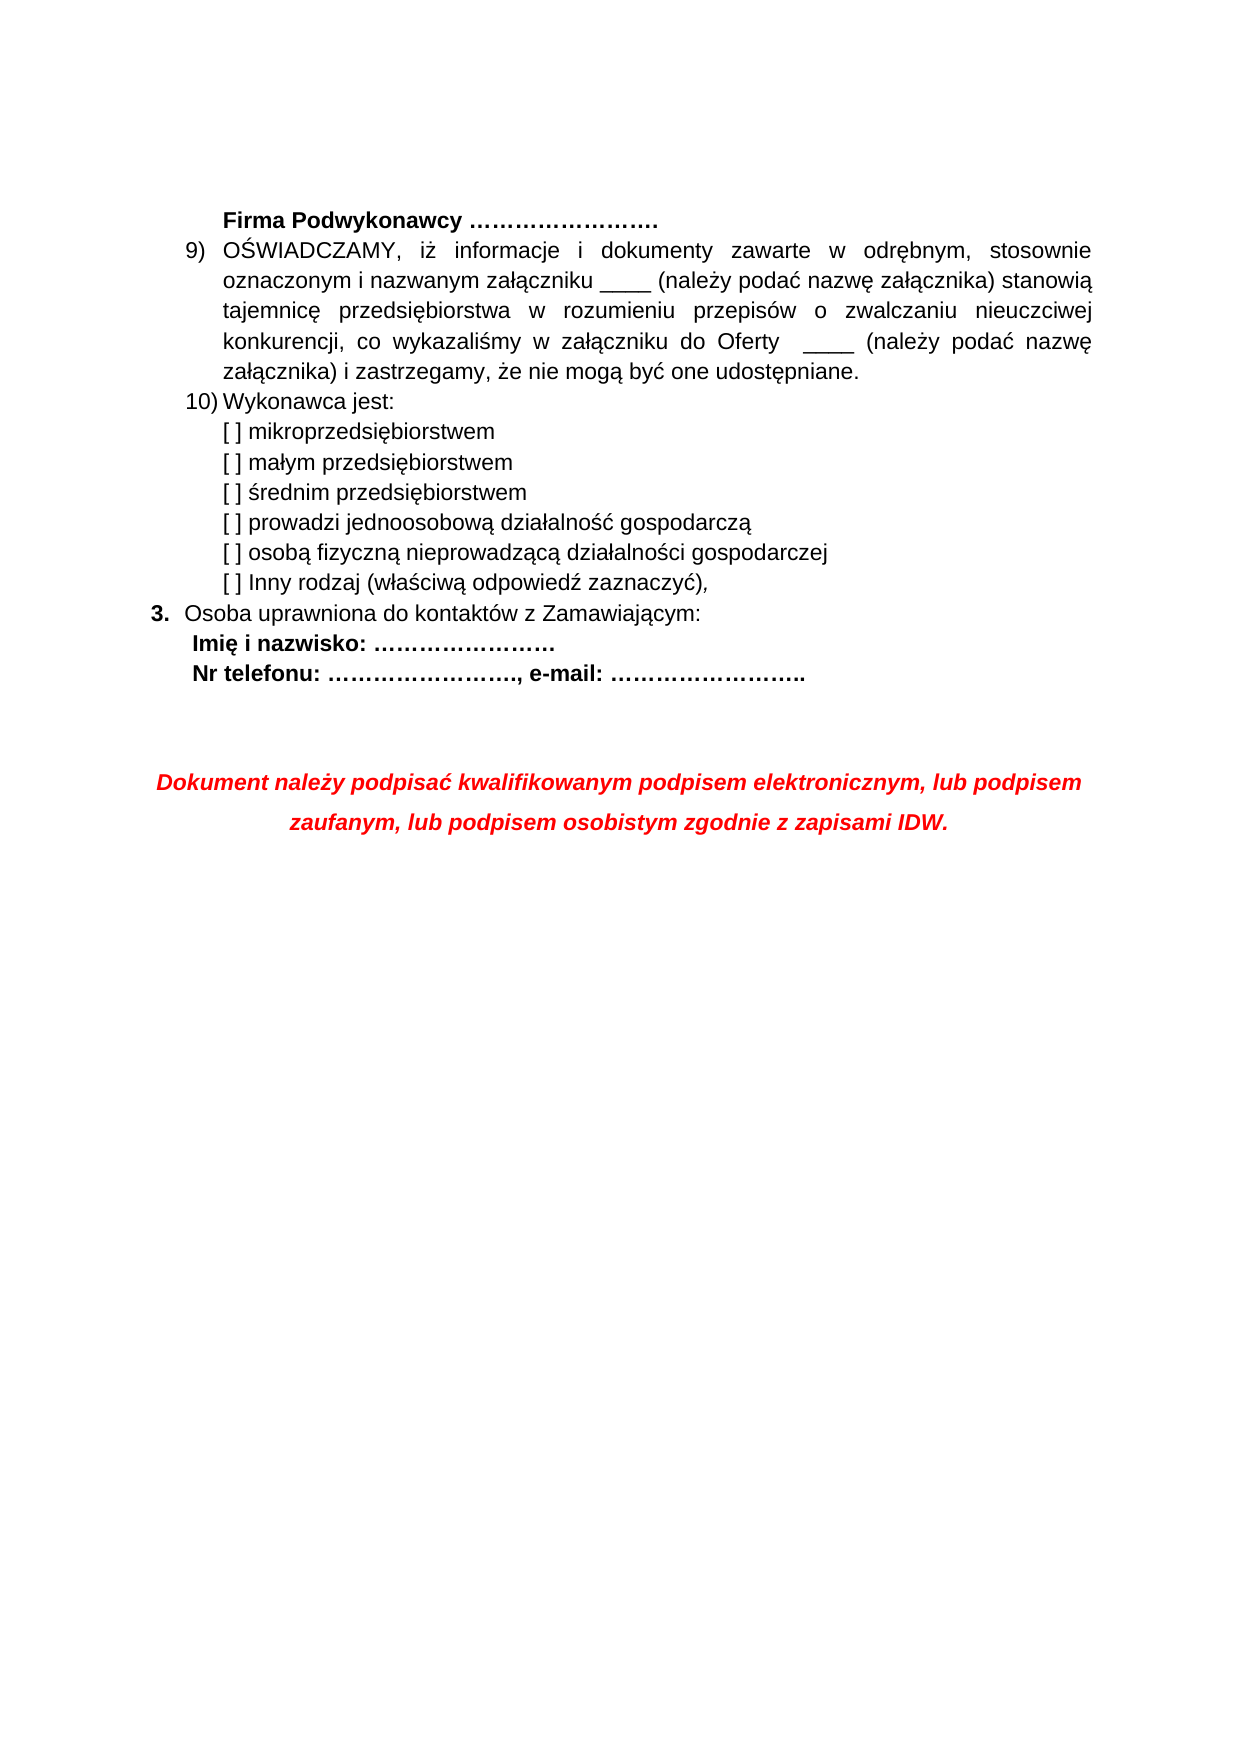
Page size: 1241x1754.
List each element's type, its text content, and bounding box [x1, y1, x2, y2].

list Osoba uprawniona do kontaktów z Zamawiającym: [151, 599, 1093, 626]
text [ ] prowadzi jednoosobową działalność gospodarczą [223, 509, 1093, 535]
list OŚWIADCZAMY, iż informacje i dokumenty zawarte w odrębnym, stosownie oznaczonym i nazwanym załączniku ____ (należy podać nazwę załącznika) stanowią tajemnicę przedsiębiorstwa w rozumieniu przepisów o zwalczaniu nieuczciwej konkurencji, co wykazaliśmy w załączniku do Oferty ____ (należy podać nazwę załącznika) i zastrzegamy, że nie mogą być one udostępniane. [185, 237, 1093, 384]
text [ ] mikroprzedsiębiorstwem [223, 418, 1093, 444]
text [ ] osobą fizyczną nieprowadzącą działalności gospodarczej [223, 539, 1093, 565]
text Firma Podwykonawcy ……………………. [223, 207, 1093, 233]
text [ ] Inny rodzaj (właściwą odpowiedź zaznaczyć), [223, 569, 1093, 596]
text Imię i nazwisko: …………………… [148, 630, 1093, 656]
text Dokument należy podpisać kwalifikowanym podpisem elektronicznym, lub podpisem zaufanym, lub podpisem osobistym zgodnie z zapisami IDW. [148, 769, 1093, 835]
list Wykonawca jest: [185, 388, 1093, 414]
text [ ] małym przedsiębiorstwem [223, 448, 1093, 475]
text Nr telefonu: ……………………., e-mail: …………………….. [148, 660, 1093, 686]
text [ ] średnim przedsiębiorstwem [223, 479, 1093, 505]
